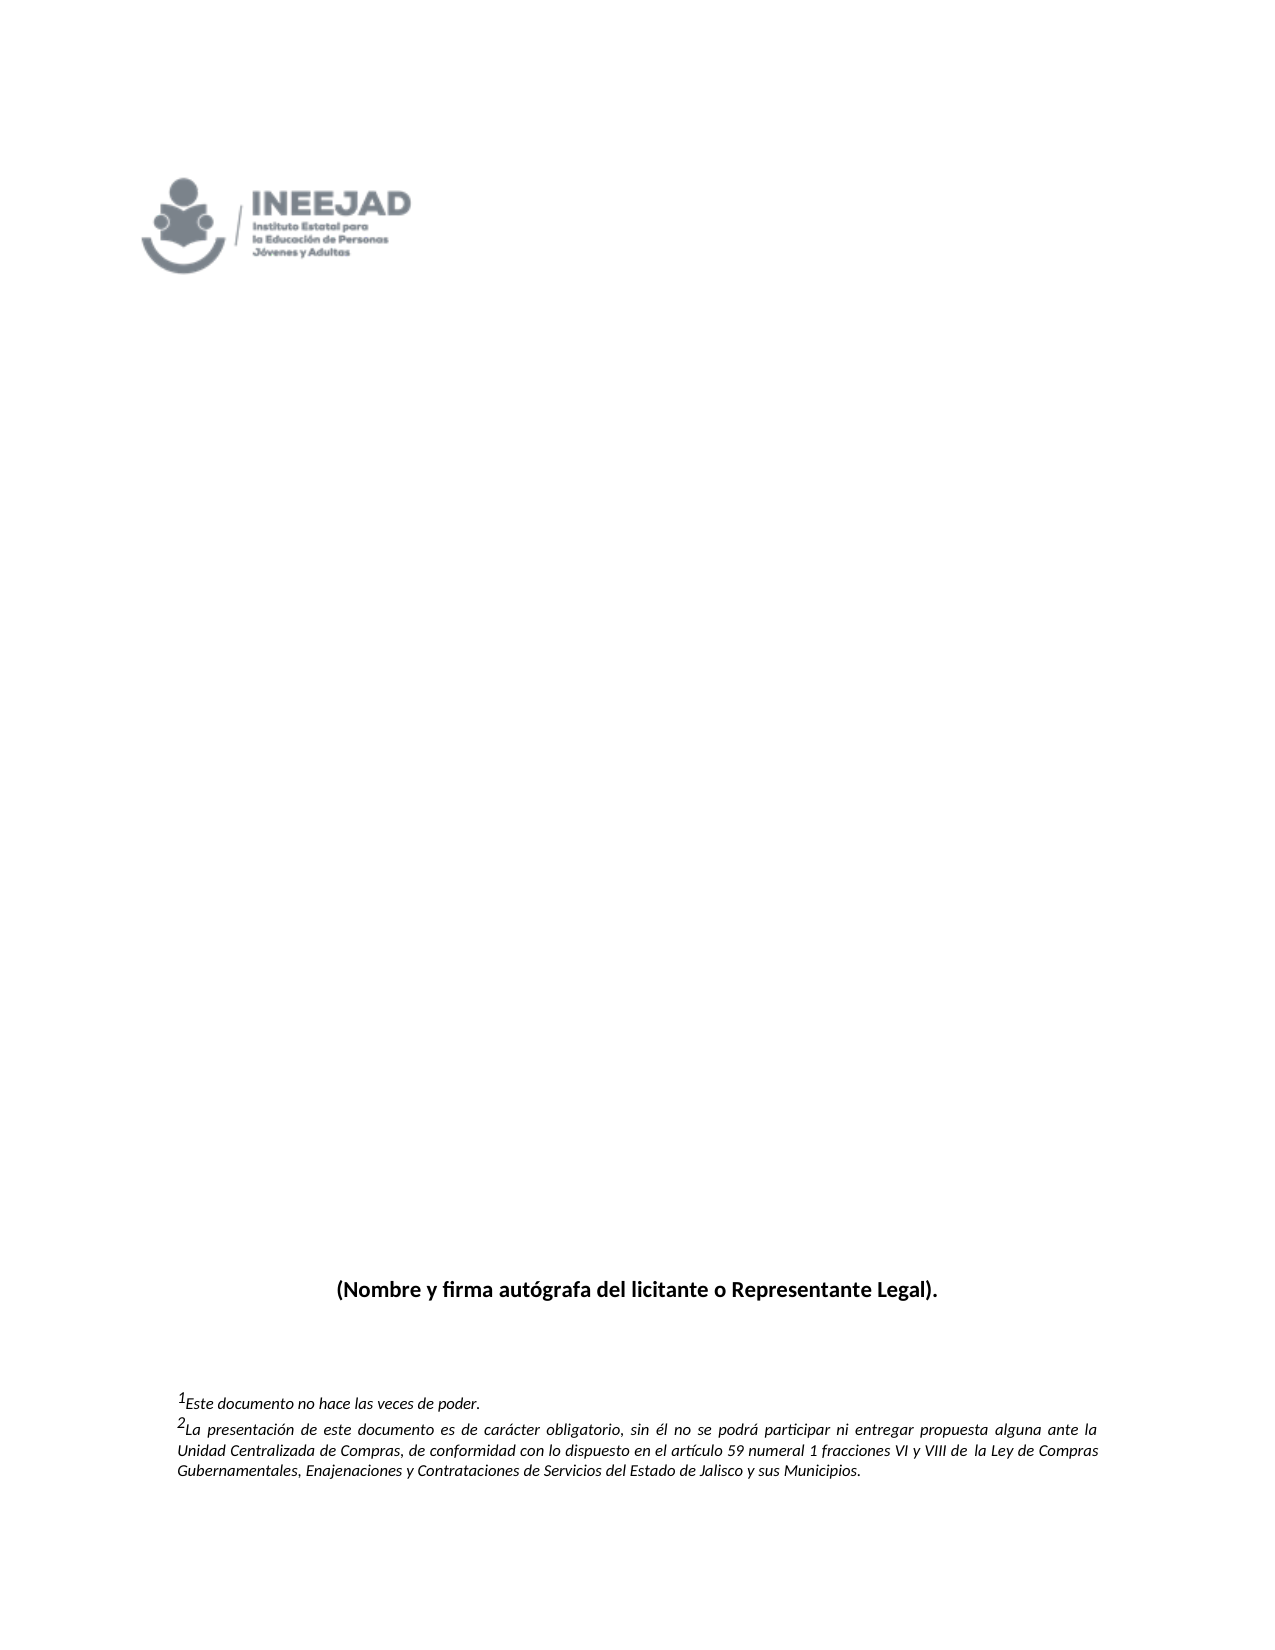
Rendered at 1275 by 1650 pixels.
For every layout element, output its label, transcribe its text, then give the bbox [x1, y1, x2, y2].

text (Nombre y firma autógrafa del licitante o Representante Legal). [85, 1276, 1189, 1303]
text 2La presentación de este documento es de carácter obligatorio, sin él no se podrá participar ni entregar propuesta alguna ante la Unidad Centralizada de Compras, de conformidad con lo dispuesto en el artículo 59 numeral 1 fracciones VI y VIII de la Ley de Compras Gubernamentales, Enajenaciones y Contrataciones de Servicios del Estado de Jalisco y sus Municipios. [177, 1414, 1098, 1480]
text 1Este documento no hace las veces de poder. [177, 1387, 1189, 1414]
picture [81, 103, 1275, 1276]
